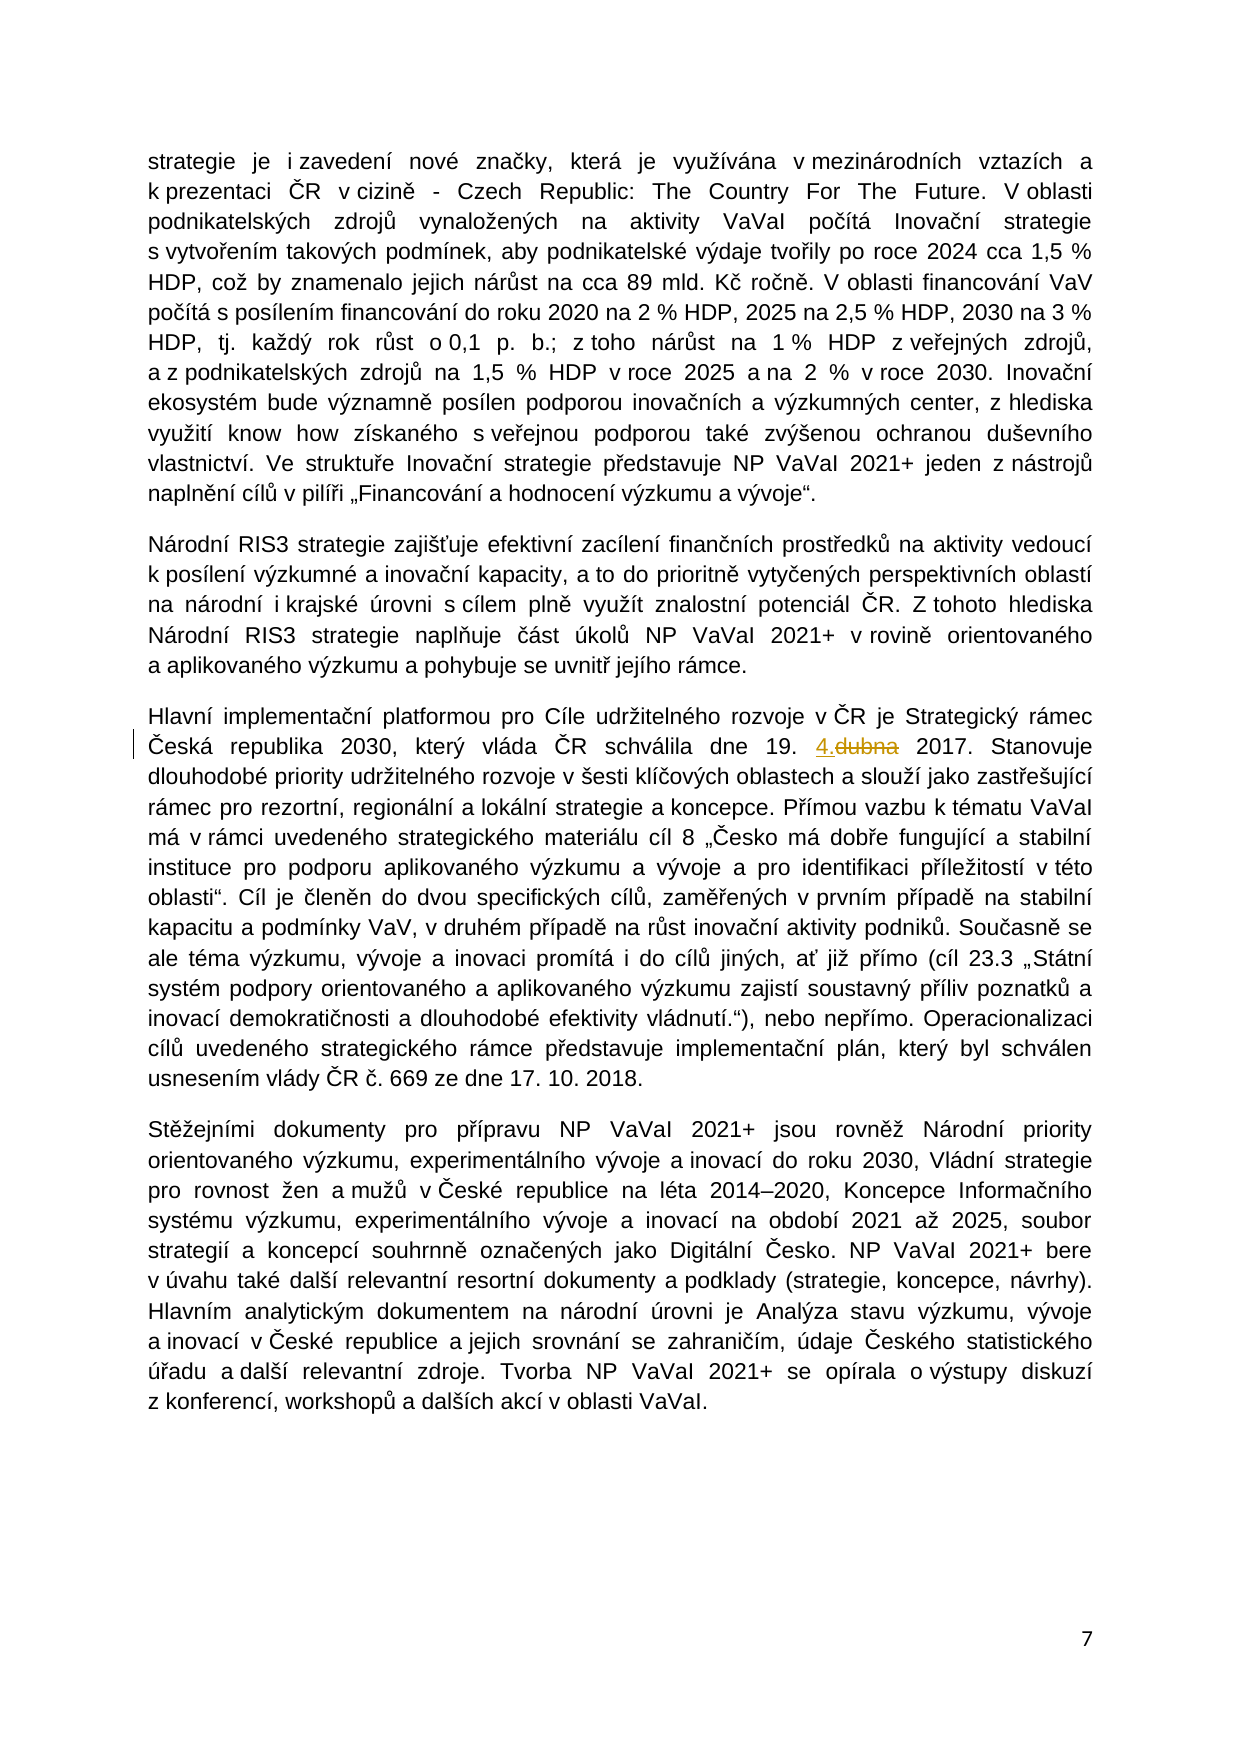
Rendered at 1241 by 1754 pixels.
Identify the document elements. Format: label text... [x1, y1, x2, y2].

text Hlavní implementační platformou pro Cíle udržitelného rozvoje v ČR je Strategický rámec Česká republika 2030, který vláda ČR schválila dne 19. 2017. Stanovuje dlouhodobé priority udržitelného rozvoje v šesti klíčových oblastech a slouží jako zastřešující rámec pro rezortní, regionální a lokální strategie a koncepce. Přímou vazbu k tématu VaVaI má v rámci uvedeného strategického materiálu cíl 8 „Česko má dobře fungující a stabilní instituce pro podporu aplikovaného výzkumu a vývoje a pro identifikaci příležitostí v této oblasti“. Cíl je členěn do dvou specifických cílů, zaměřených v prvním případě na stabilní kapacitu a podmínky VaV, v druhém případě na růst inovační aktivity podniků. Současně se ale téma výzkumu, vývoje a inovaci promítá i do cílů jiných, ať již přímo (cíl 23.3 „Státní systém podpory orientovaného a aplikovaného výzkumu zajistí soustavný příliv poznatků a inovací demokratičnosti a dlouhodobé efektivity vládnutí.“), nebo nepřímo. Operacionalizaci cílů uvedeného strategického rámce představuje implementační plán, který byl schválen usnesením vlády ČR č. 669 ze dne 17. 10. 2018. [148, 703, 1093, 1092]
text Národní RIS3 strategie zajišťuje efektivní zacílení finančních prostředků na aktivity vedoucí k posílení výzkumné a inovační kapacity, a to do prioritně vytyčených perspektivních oblastí na národní i krajské úrovni s cílem plně využít znalostní potenciál ČR. Z tohoto hlediska Národní RIS3 strategie naplňuje část úkolů NP VaVaI 2021+ v rovině orientovaného a aplikovaného výzkumu a pohybuje se uvnitř jejího rámce. [148, 531, 1093, 678]
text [148, 148, 1093, 506]
text Stěžejními dokumenty pro přípravu NP VaVaI 2021+ jsou rovněž Národní priority orientovaného výzkumu, experimentálního vývoje a inovací do roku 2030, Vládní strategie pro rovnost žen a mužů v České republice na léta 2014–2020, Koncepce Informačního systému výzkumu, experimentálního vývoje a inovací na období 2021 až 2025, soubor strategií a koncepcí souhrnně označených jako Digitální Česko. NP VaVaI 2021+ bere v úvahu také další relevantní resortní dokumenty a podklady (strategie, koncepce, návrhy). Hlavním analytickým dokumentem na národní úrovni je Analýza stavu výzkumu, vývoje a inovací v České republice a jejich srovnání se zahraničím, údaje Českého statistického úřadu a další relevantní zdroje. Tvorba NP VaVaI 2021+ se opírala o výstupy diskuzí z konferencí, workshopů a dalších akcí v oblasti VaVaI. [148, 1116, 1093, 1414]
